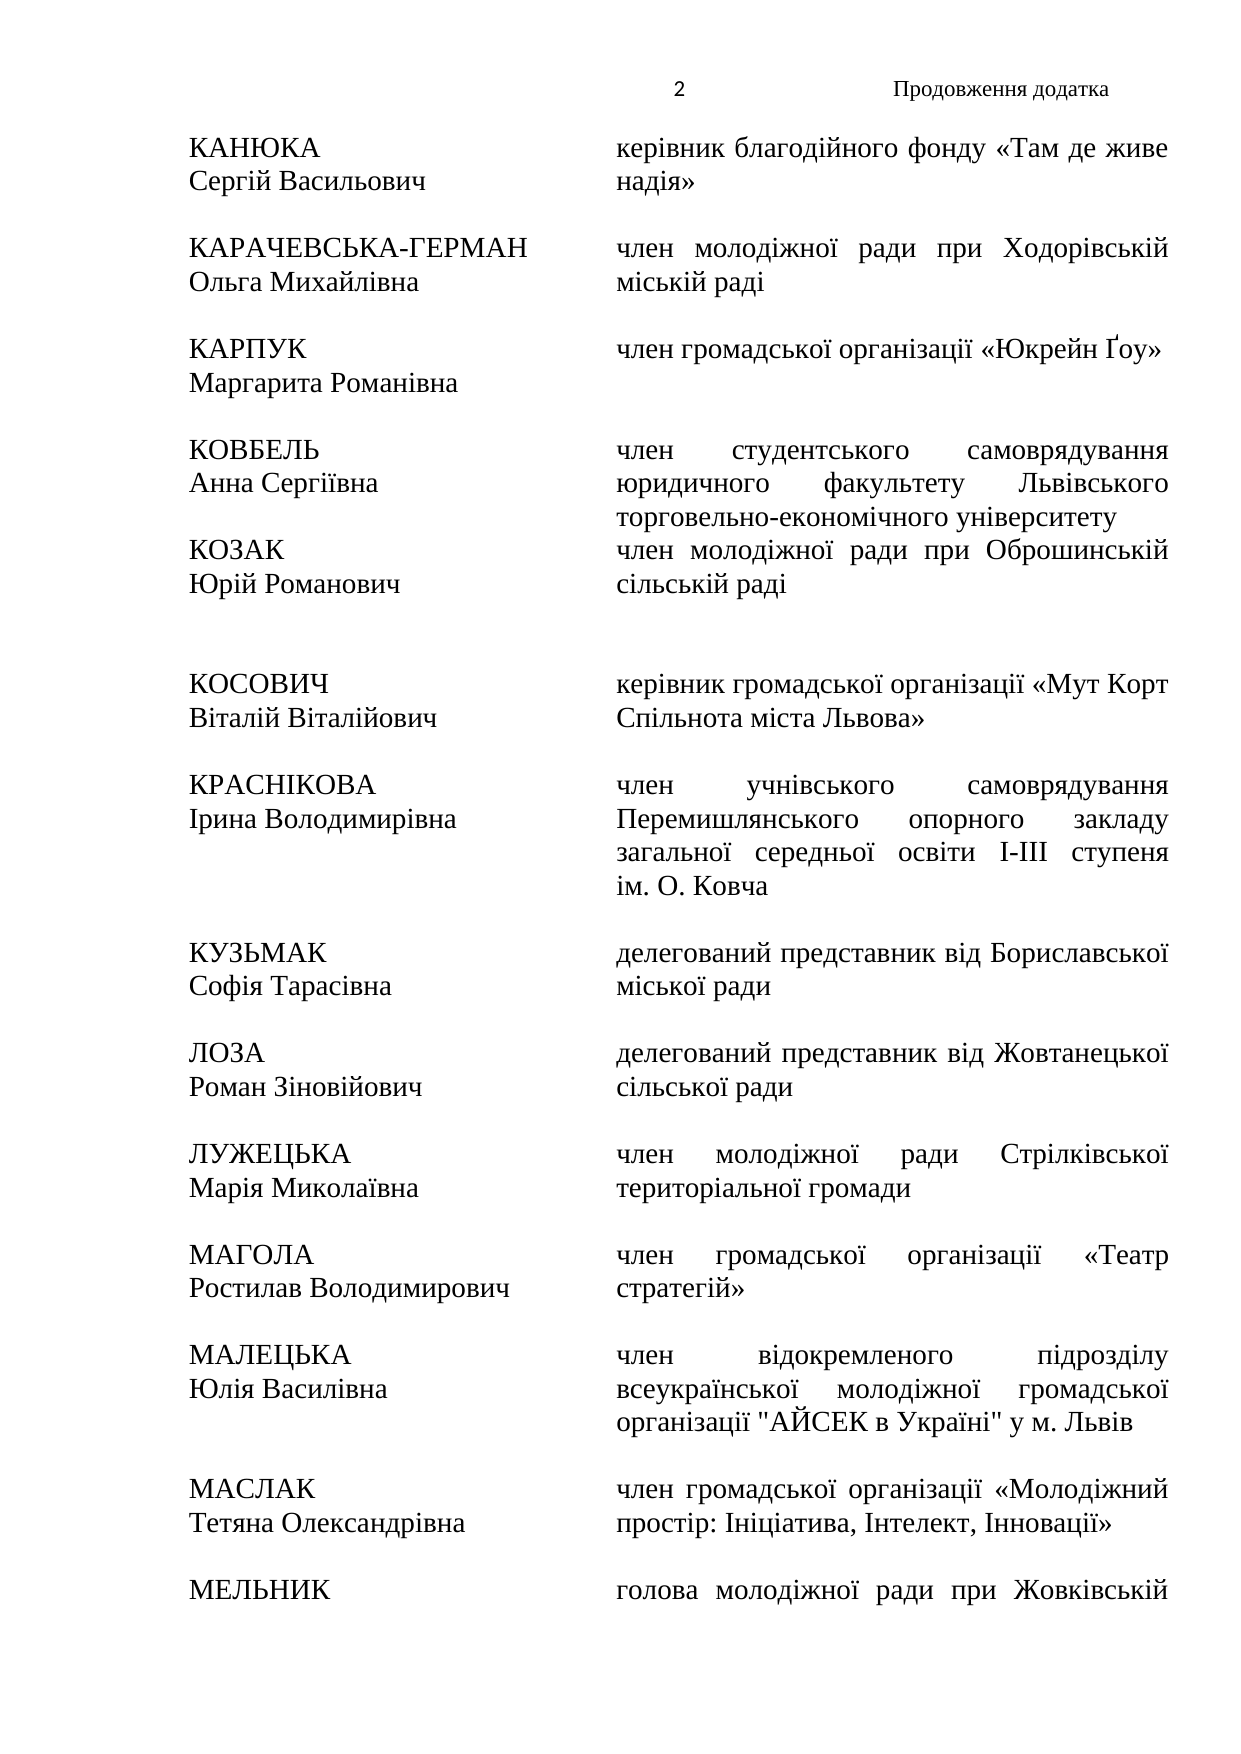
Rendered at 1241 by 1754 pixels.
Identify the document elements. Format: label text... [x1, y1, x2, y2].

table_cell ЛУЖЕЦЬКА Марія Миколаївна [177, 1136, 605, 1237]
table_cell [177, 1572, 605, 1606]
table_cell ЛОЗА Роман Зіновійович [177, 1036, 605, 1136]
table_cell член учнівського самоврядування Перемишлянського опорного закладу загальної середньої освіти І-ІІІ ступеня ім. О. Ковча [605, 767, 1180, 935]
table_cell член студентського самоврядування юридичного факультету Львівського торговельно-економічного університету [605, 432, 1180, 532]
table_cell КАНЮКА Сергій Васильович [177, 130, 605, 231]
table_cell КОСОВИЧ Віталій Віталійович [177, 633, 605, 767]
table_cell керівник громадської організації «Мут Корт Спільнота міста Львова» [605, 633, 1180, 767]
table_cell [605, 1572, 1180, 1606]
table_cell делегований представник від Бориславської міської ради [605, 935, 1180, 1036]
table_cell КОЗАК Юрій Романович [177, 533, 605, 633]
table_cell КРАСНІКОВА Ірина Володимирівна [177, 767, 605, 935]
table_cell член молодіжної ради при Оброшинській сільській раді [605, 533, 1180, 633]
table_cell МАЛЕЦЬКА Юлія Василівна [177, 1338, 605, 1472]
table_cell КАРАЧЕВСЬКА-ГЕРМАН Ольга Михайлівна [177, 231, 605, 331]
table_cell делегований представник від Жовтанецької сільської ради [605, 1036, 1180, 1136]
table_cell МАСЛАК Тетяна Олександрівна [177, 1472, 605, 1572]
table_cell керівник благодійного фонду «Там де живе надія» [605, 130, 1180, 231]
table_cell КОВБЕЛЬ Анна Сергіївна [177, 432, 605, 532]
table_cell член молодіжної ради Стрілківської територіальної громади [605, 1136, 1180, 1237]
table_cell КУЗЬМАК Софія Тарасівна [177, 935, 605, 1036]
table_cell член відокремленого підрозділу всеукраїнської молодіжної громадської організації "АЙСЕК в Україні" у м. Львів [605, 1338, 1180, 1472]
table_cell КАРПУК Маргарита Романівна [177, 331, 605, 432]
table_cell член громадської організації «Молодіжний простір: Ініціатива, Інтелект, Інновації» [605, 1472, 1180, 1572]
table_cell МАГОЛА Ростилав Володимирович [177, 1237, 605, 1337]
table_cell член громадської організації «Юкрейн Ґоу» [605, 331, 1180, 432]
table_cell член громадської організації «Театр стратегій» [605, 1237, 1180, 1337]
table_cell член молодіжної ради при Ходорівській міській раді [605, 231, 1180, 331]
